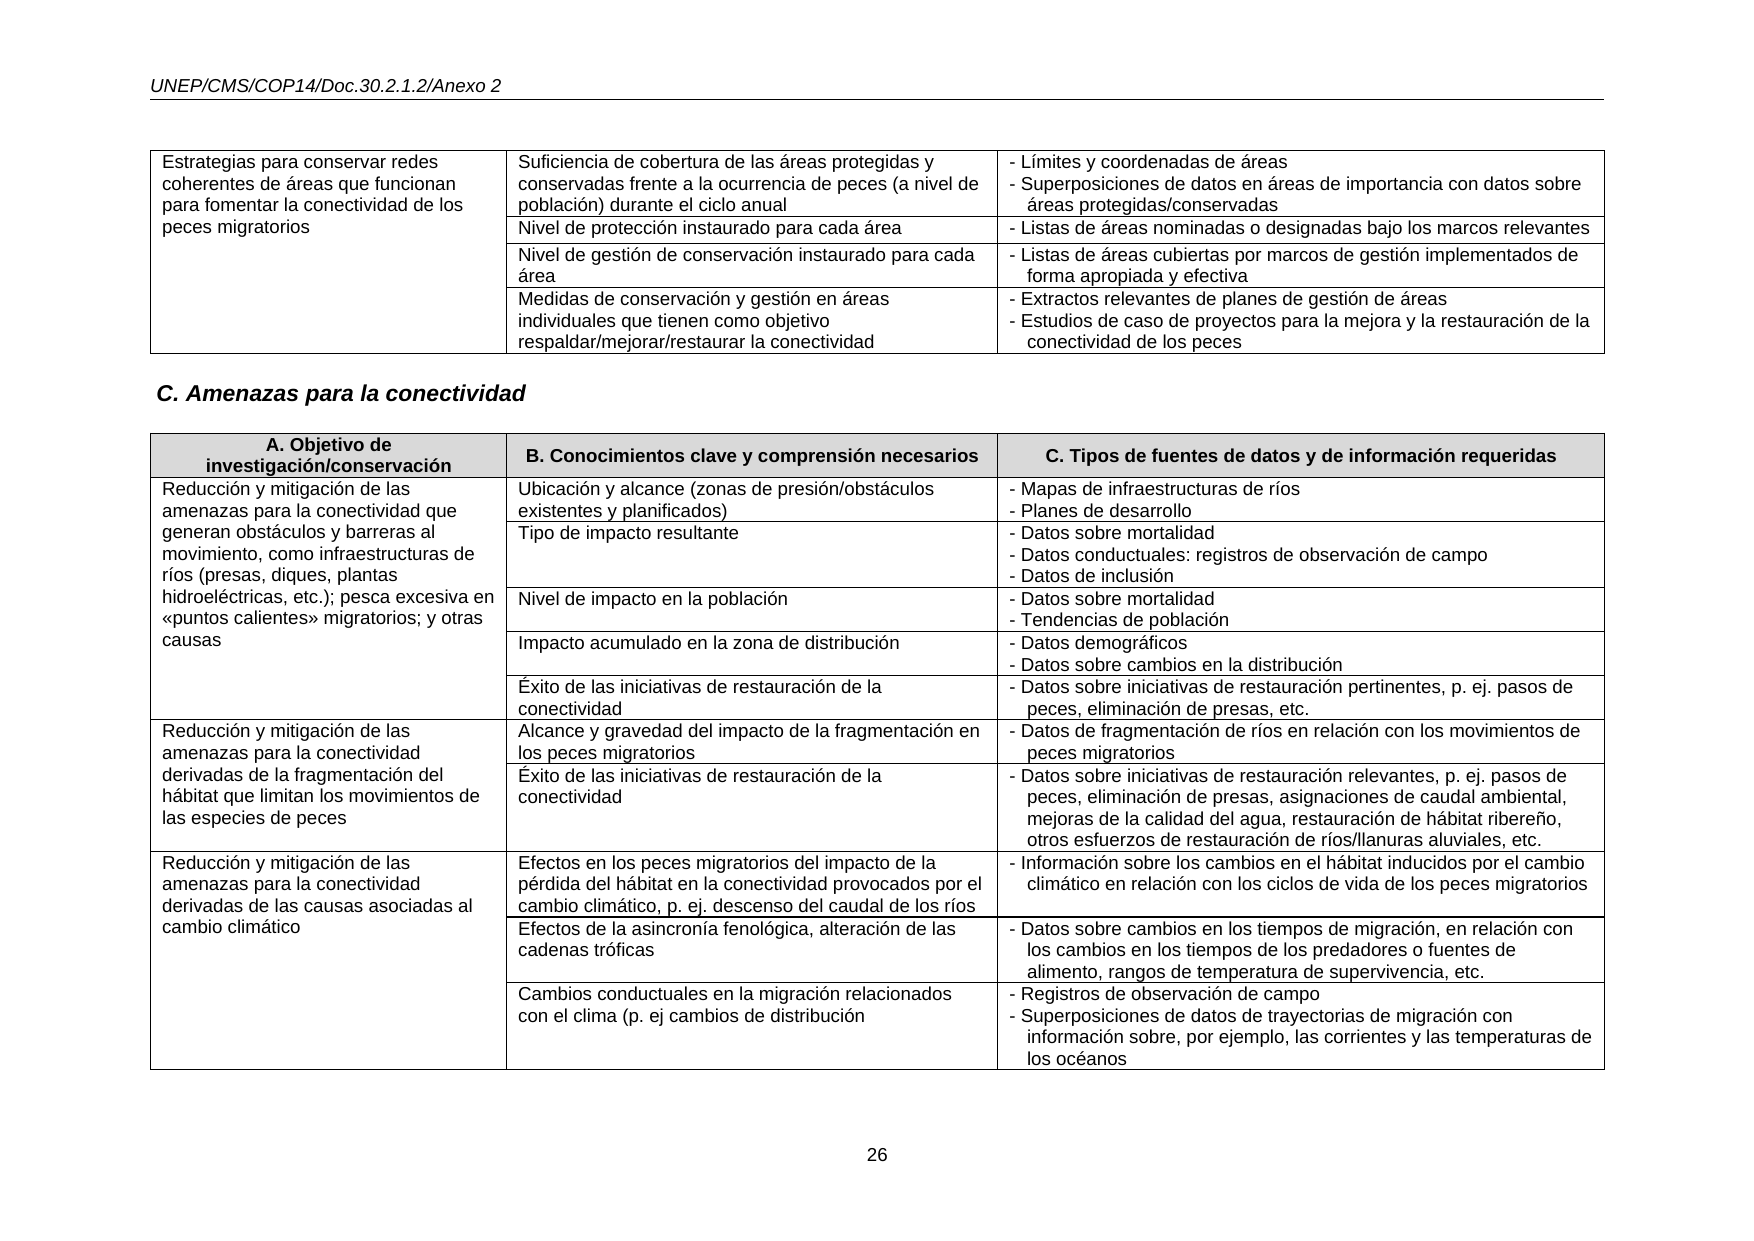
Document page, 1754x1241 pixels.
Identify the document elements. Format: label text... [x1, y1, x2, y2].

table_cell - Datos sobre iniciativas de restauración relevantes, p. ej. pasos de peces, eliminación de presas, asignaciones de caudal ambiental, mejoras de la calidad del agua, restauración de hábitat ribereño, otros esfuerzos de restauración de ríos/llanuras aluviales, etc. [998, 764, 1604, 851]
table_header A. Objetivo de investigación/conservación [151, 434, 506, 477]
table_cell Éxito de las iniciativas de restauración de la conectividad [507, 676, 997, 719]
table_cell Reducción y mitigación de las amenazas para la conectividad derivadas de la fragmentación del hábitat que limitan los movimientos de las especies de peces [151, 720, 506, 851]
table_cell - Datos de fragmentación de ríos en relación con los movimientos de peces migratorios [998, 720, 1604, 763]
table_cell Efectos en los peces migratorios del impacto de la pérdida del hábitat en la conectividad provocados por el cambio climático, p. ej. descenso del caudal de los ríos [507, 852, 997, 916]
table_cell - Listas de áreas nominadas o designadas bajo los marcos relevantes [998, 217, 1604, 243]
table_cell - Datos sobre mortalidad - Datos conductuales: registros de observación de campo - Datos de inclusión [998, 522, 1604, 587]
table_cell Medidas de conservación y gestión en áreas individuales que tienen como objetivo respaldar/mejorar/restaurar la conectividad [507, 288, 997, 352]
table_cell - Datos sobre iniciativas de restauración pertinentes, p. ej. pasos de peces, eliminación de presas, etc. [998, 676, 1604, 719]
table_cell Nivel de gestión de conservación instaurado para cada área [507, 244, 997, 287]
table_cell Suficiencia de cobertura de las áreas protegidas y conservadas frente a la ocurrencia de peces (a nivel de población) durante el ciclo anual [507, 151, 997, 216]
table_cell Tipo de impacto resultante [507, 522, 997, 587]
table_cell - Información sobre los cambios en el hábitat inducidos por el cambio climático en relación con los ciclos de vida de los peces migratorios [998, 852, 1604, 916]
table_cell Impacto acumulado en la zona de distribución [507, 632, 997, 675]
text C. Amenazas para la conectividad [150, 380, 1604, 406]
table_cell - Listas de áreas cubiertas por marcos de gestión implementados de forma apropiada y efectiva [998, 244, 1604, 287]
table_cell Nivel de impacto en la población [507, 588, 997, 631]
table_cell - Registros de observación de campo - Superposiciones de datos de trayectorias de migración con información sobre, por ejemplo, las corrientes y las temperaturas de los océanos [998, 983, 1604, 1069]
table_cell Reducción y mitigación de las amenazas para la conectividad que generan obstáculos y barreras al movimiento, como infraestructuras de ríos (presas, diques, plantas hidroeléctricas, etc.); pesca excesiva en «puntos calientes» migratorios; y otras causas [151, 478, 506, 719]
table_cell - Mapas de infraestructuras de ríos - Planes de desarrollo [998, 478, 1604, 521]
table_header B. Conocimientos clave y comprensión necesarios [507, 434, 997, 477]
table_cell Nivel de protección instaurado para cada área [507, 217, 997, 243]
table_cell - Datos sobre mortalidad - Tendencias de población [998, 588, 1604, 631]
table_cell - Límites y coordenadas de áreas - Superposiciones de datos en áreas de importancia con datos sobre áreas protegidas/conservadas [998, 151, 1604, 216]
table_header C. Tipos de fuentes de datos y de información requeridas [998, 434, 1604, 477]
table_cell - Datos demográficos - Datos sobre cambios en la distribución [998, 632, 1604, 675]
table_cell Reducción y mitigación de las amenazas para la conectividad derivadas de las causas asociadas al cambio climático [151, 852, 506, 1069]
table_cell Cambios conductuales en la migración relacionados con el clima (p. ej cambios de distribución [507, 983, 997, 1069]
table_cell Estrategias para conservar redes coherentes de áreas que funcionan para fomentar la conectividad de los peces migratorios [151, 151, 506, 352]
table_cell Alcance y gravedad del impacto de la fragmentación en los peces migratorios [507, 720, 997, 763]
table_cell - Datos sobre cambios en los tiempos de migración, en relación con los cambios en los tiempos de los predadores o fuentes de alimento, rangos de temperatura de supervivencia, etc. [998, 918, 1604, 982]
table_cell Éxito de las iniciativas de restauración de la conectividad [507, 764, 997, 851]
table_cell Efectos de la asincronía fenológica, alteración de las cadenas tróficas [507, 918, 997, 982]
table_cell Ubicación y alcance (zonas de presión/obstáculos existentes y planificados) [507, 478, 997, 521]
table_cell - Extractos relevantes de planes de gestión de áreas - Estudios de caso de proyectos para la mejora y la restauración de la conectividad de los peces [998, 288, 1604, 352]
